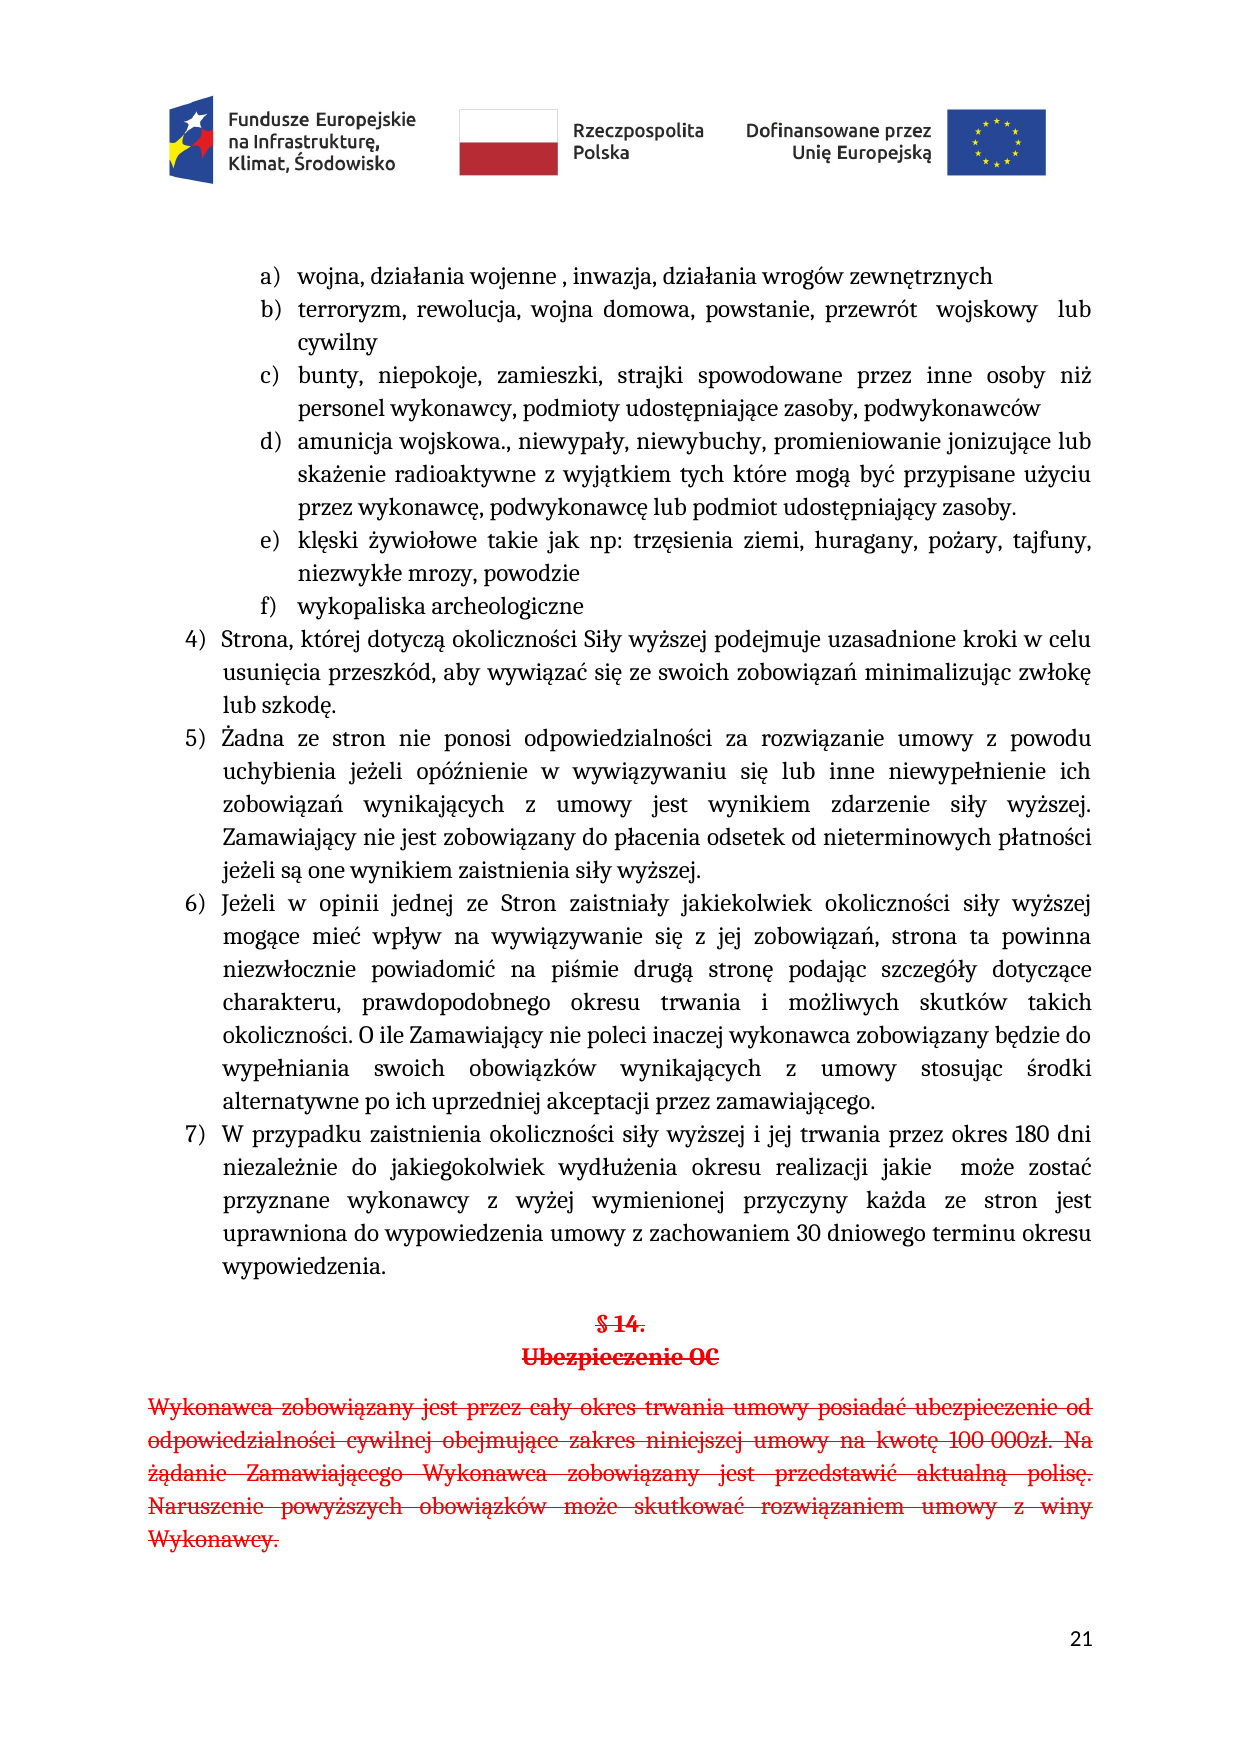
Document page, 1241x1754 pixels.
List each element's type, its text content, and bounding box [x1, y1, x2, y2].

text Wykonawca zobowiązany jest przez cały okres trwania umowy posiadać ubezpieczenie od odpowiedzialności cywilnej obejmujące zakres niniejszej umowy na kwotę 100 000zł. Na żądanie Zamawiającego Wykonawca zobowiązany jest przedstawić aktualną polisę. Naruszenie powyższych obowiązków może skutkować rozwiązaniem umowy z winy Wykonawcy. [148, 1442, 1093, 1474]
list wojna, działania wojenne , inwazja, działania wrogów zewnętrznych [260, 262, 1093, 290]
list klęski żywiołowe takie jak np: trzęsienia ziemi, huragany, pożary, tajfuny, niezwykłe mrozy, powodzie [260, 526, 1093, 587]
list terroryzm, rewolucja, wojna domowa, powstanie, przewrót wojskowy lub cywilny [260, 294, 1093, 356]
list Strona, której dotyczą okoliczności Siły wyższej podejmuje uzasadnione kroki w celu usunięcia przeszkód, aby wywiązać się ze swoich zobowiązań minimalizując zwłokę lub szkodę. [185, 625, 1093, 719]
text § 14. [148, 1310, 1093, 1339]
text Wykonawca zobowiązany jest przez cały okres trwania umowy posiadać ubezpieczenie od odpowiedzialności cywilnej obejmujące zakres niniejszej umowy na kwotę 100 000zł. Na żądanie Zamawiającego Wykonawca zobowiązany jest przedstawić aktualną polisę. Naruszenie powyższych obowiązków może skutkować rozwiązaniem umowy z winy Wykonawcy. [148, 1508, 1093, 1554]
list bunty, niepokoje, zamieszki, strajki spowodowane przez inne osoby niż personel wykonawcy, podmioty udostępniające zasoby, podwykonawców [260, 361, 1093, 422]
list W przypadku zaistnienia okoliczności siły wyższej i jej trwania przez okres 180 dni niezależnie do jakiegokolwiek wydłużenia okresu realizacji jakie może zostać przyznane wykonawcy z wyżej wymienionej przyczyny każda ze stron jest uprawniona do wypowiedzenia umowy z zachowaniem 30 dniowego terminu okresu wypowiedzenia. [185, 1120, 1093, 1281]
picture [147, 73, 1069, 206]
text Wykonawca zobowiązany jest przez cały okres trwania umowy posiadać ubezpieczenie od odpowiedzialności cywilnej obejmujące zakres niniejszej umowy na kwotę 100 000zł. Na żądanie Zamawiającego Wykonawca zobowiązany jest przedstawić aktualną polisę. Naruszenie powyższych obowiązków może skutkować rozwiązaniem umowy z winy Wykonawcy. [148, 1409, 1093, 1441]
text Ubezpieczenie OC [148, 1343, 1093, 1372]
list amunicja wojskowa., niewypały, niewybuchy, promieniowanie jonizujące lub skażenie radioaktywne z wyjątkiem tych które mogą być przypisane użyciu przez wykonawcę, podwykonawcę lub podmiot udostępniający zasoby. [260, 427, 1093, 521]
list Jeżeli w opinii jednej ze Stron zaistniały jakiekolwiek okoliczności siły wyższej mogące mieć wpływ na wywiązywanie się z jej zobowiązań, strona ta powinna niezwłocznie powiadomić na piśmie drugą stronę podając szczegóły dotyczące charakteru, prawdopodobnego okresu trwania i możliwych skutków takich okoliczności. O ile Zamawiający nie poleci inaczej wykonawca zobowiązany będzie do wypełniania swoich obowiązków wynikających z umowy stosując środki alternatywne po ich uprzedniej akceptacji przez zamawiającego. [185, 889, 1093, 1116]
text Wykonawca zobowiązany jest przez cały okres trwania umowy posiadać ubezpieczenie od odpowiedzialności cywilnej obejmujące zakres niniejszej umowy na kwotę 100 000zł. Na żądanie Zamawiającego Wykonawca zobowiązany jest przedstawić aktualną polisę. Naruszenie powyższych obowiązków może skutkować rozwiązaniem umowy z winy Wykonawcy. [148, 1475, 1093, 1507]
list wykopaliska archeologiczne [260, 592, 1093, 621]
list Żadna ze stron nie ponosi odpowiedzialności za rozwiązanie umowy z powodu uchybienia jeżeli opóźnienie w wywiązywaniu się lub inne niewypełnienie ich zobowiązań wynikających z umowy jest wynikiem zdarzenie siły wyższej. Zamawiający nie jest zobowiązany do płacenia odsetek od nieterminowych płatności jeżeli są one wynikiem zaistnienia siły wyższej. [185, 724, 1093, 885]
